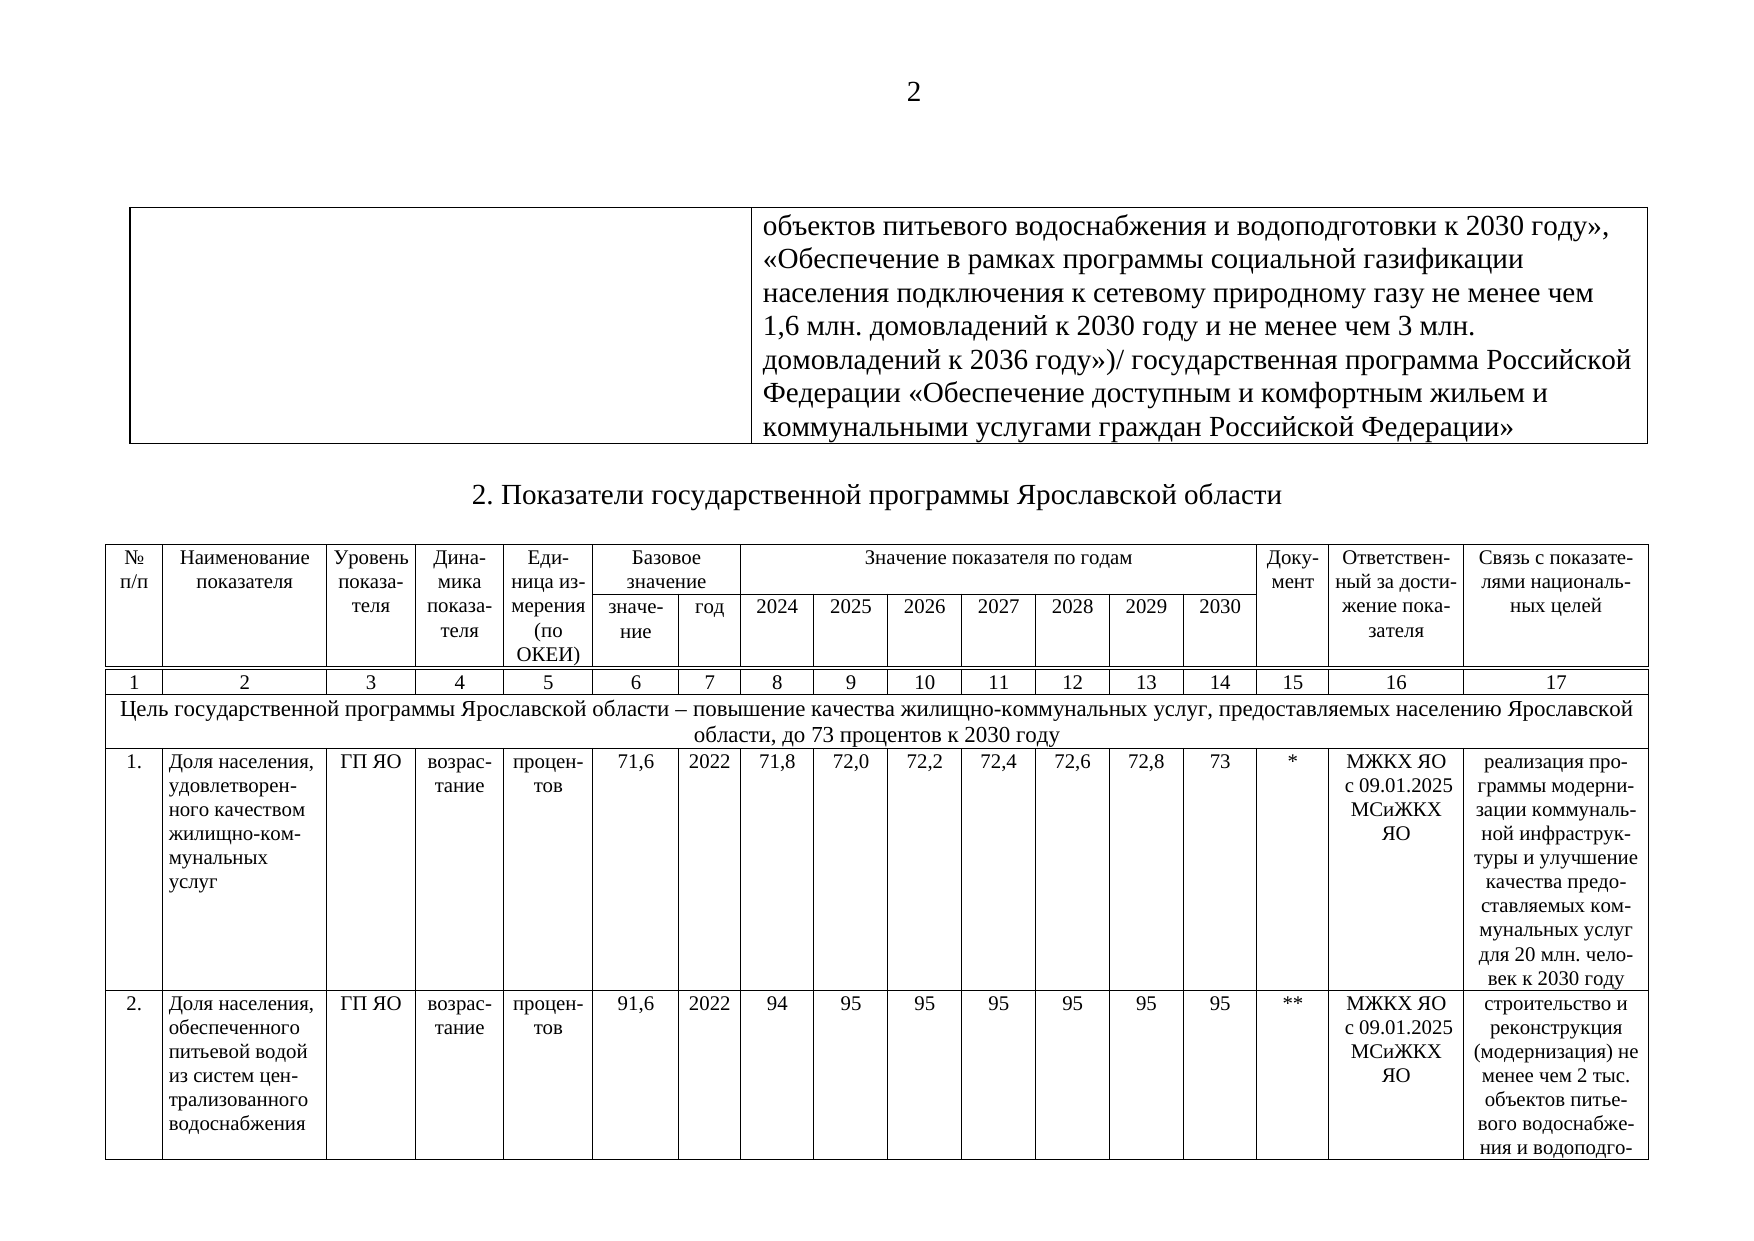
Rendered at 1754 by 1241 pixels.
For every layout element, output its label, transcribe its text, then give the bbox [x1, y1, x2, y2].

table_cell 73 [1184, 749, 1256, 989]
table_header 1 [106, 670, 162, 694]
table_header 10 [888, 670, 961, 694]
table_header Документ [1257, 545, 1328, 666]
table_cell МЖКХ ЯО с 09.01.2025 МСиЖКХ ЯО [1329, 991, 1463, 1159]
table_cell 2027 [962, 595, 1035, 666]
table_header 14 [1184, 670, 1256, 694]
table_cell 91,6 [593, 991, 678, 1159]
table_cell возрастание [416, 749, 503, 989]
table_cell 95 [814, 991, 887, 1159]
table_cell 95 [962, 991, 1035, 1159]
table_cell процентов [504, 749, 592, 989]
table_header Единица измерения (по ОКЕИ) [504, 545, 592, 666]
table_cell 1. [106, 749, 162, 989]
table_cell Доля населения, удовлетворенного качеством жилищно-коммунальных услуг [163, 749, 326, 989]
table_cell 95 [888, 991, 961, 1159]
table_cell 71,6 [593, 749, 678, 989]
table_cell 2025 [814, 595, 887, 666]
table_header Уровень показа-теля [327, 545, 415, 666]
table_header 6 [593, 670, 678, 694]
table_header 2 [163, 670, 326, 694]
table_header 4 [416, 670, 503, 694]
table_cell реализация про-граммы модерни-зации коммунальной инфраструктуры и улучшение качества предоставляемых коммунальных услуг для 20 млн. человек к 2030 году [1464, 749, 1648, 989]
table_cell 2024 [741, 595, 813, 666]
table_header 17 [1464, 670, 1648, 694]
table_cell 71,8 [741, 749, 813, 989]
table_header 11 [962, 670, 1035, 694]
table_cell ГП ЯО [327, 749, 415, 989]
table_cell 2026 [888, 595, 961, 666]
table_cell 2030 [1184, 595, 1256, 666]
table_cell 72,0 [814, 749, 887, 989]
table_header 15 [1257, 670, 1328, 694]
table_header 16 [1329, 670, 1463, 694]
table_header 12 [1036, 670, 1109, 694]
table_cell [752, 208, 1647, 443]
table_cell 95 [1036, 991, 1109, 1159]
table_cell 2022 [679, 991, 740, 1159]
text 2. Показатели государственной программы Ярославской области [118, 477, 1636, 511]
table_header Значение показателя по годам [741, 545, 1256, 593]
table_cell 72,4 [962, 749, 1035, 989]
table_cell 2022 [679, 749, 740, 989]
table_cell * [1257, 749, 1328, 989]
table_cell 72,8 [1110, 749, 1183, 989]
table_header Ответственный за достижение показателя [1329, 545, 1463, 666]
table_cell ** [1257, 991, 1328, 1159]
table_header 7 [679, 670, 740, 694]
table_cell 95 [1110, 991, 1183, 1159]
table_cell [163, 991, 326, 1159]
table_cell МЖКХ ЯО с 09.01.2025 МСиЖКХ ЯО [1329, 749, 1463, 989]
table_cell 2. [106, 991, 162, 1159]
table_cell значение [593, 595, 678, 666]
table_cell 2028 [1036, 595, 1109, 666]
table_cell процентов [504, 991, 592, 1159]
table_header Связь с показателями национальных целей [1464, 545, 1648, 666]
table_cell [131, 208, 751, 443]
table_cell возрастание [416, 991, 503, 1159]
table_cell 94 [741, 991, 813, 1159]
table_cell 95 [1184, 991, 1256, 1159]
table_header 13 [1110, 670, 1183, 694]
table_header 5 [504, 670, 592, 694]
table_header Наименование показателя [163, 545, 326, 666]
table_header 3 [327, 670, 415, 694]
table_cell Цель государственной программы Ярославской области – повышение качества жилищно-коммунальных услуг, предоставляемых населению Ярославской области, до 73 процентов к 2030 году [106, 695, 1648, 748]
table_header Динамика показателя [416, 545, 503, 666]
table_header 8 [741, 670, 813, 694]
table_cell 2029 [1110, 595, 1183, 666]
table_cell год [679, 595, 740, 666]
table_cell ГП ЯО [327, 991, 415, 1159]
table_cell 72,6 [1036, 749, 1109, 989]
table_header 9 [814, 670, 887, 694]
table_header № п/п [106, 545, 162, 666]
table_cell 72,2 [888, 749, 961, 989]
table_header Базовое значение [593, 545, 740, 593]
